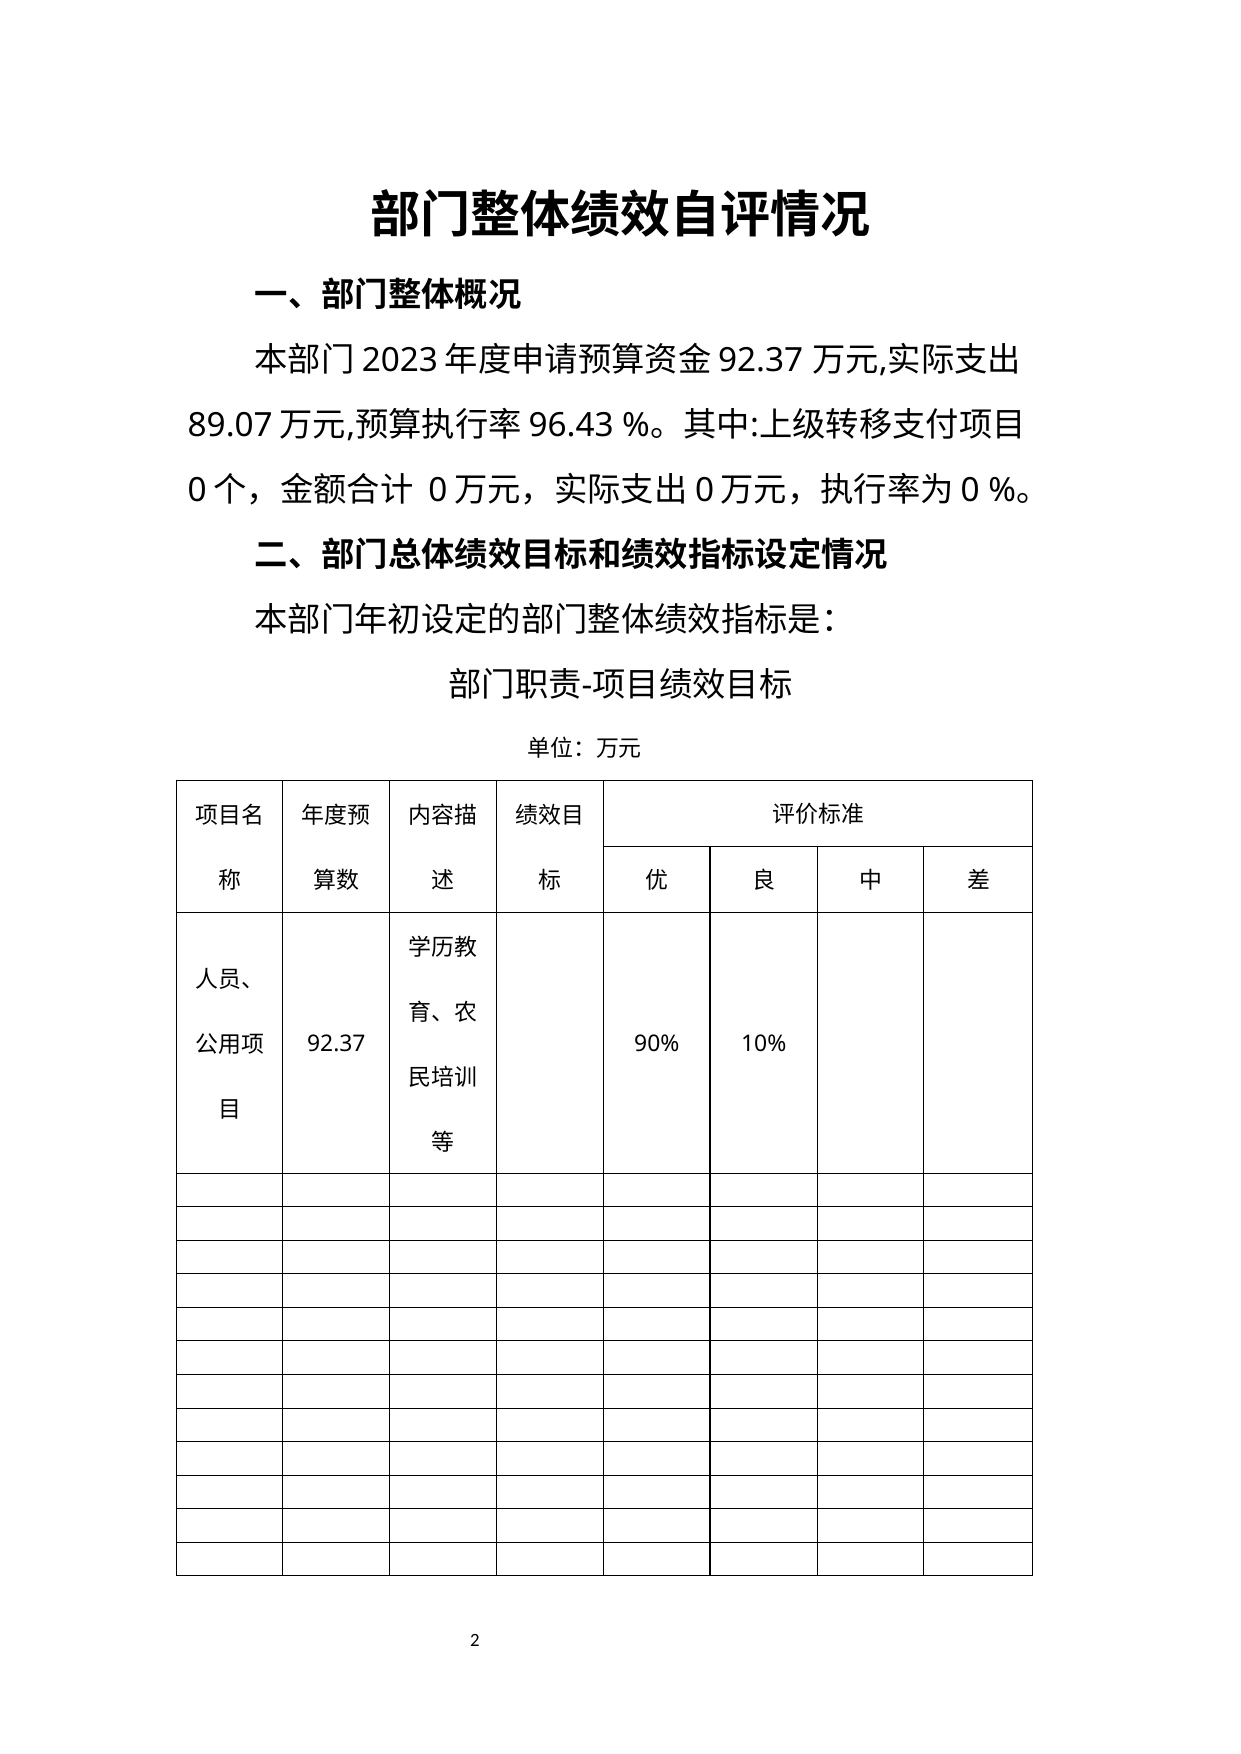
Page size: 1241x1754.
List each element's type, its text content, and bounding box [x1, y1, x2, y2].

table_cell [497, 1174, 603, 1206]
table_cell [177, 1174, 282, 1206]
table_cell [924, 1207, 1032, 1240]
table_cell [818, 1509, 923, 1542]
table_cell [924, 1341, 1032, 1374]
table_cell [924, 1442, 1032, 1474]
table_cell [283, 1308, 389, 1340]
list 一、部门整体概况 [187, 259, 1053, 324]
table_cell [924, 1409, 1032, 1441]
table_cell [390, 1442, 496, 1474]
table_cell [924, 1509, 1032, 1542]
table_cell [924, 1241, 1032, 1273]
table_cell [711, 1174, 817, 1206]
table_cell [390, 1241, 496, 1273]
list 本部门 2023年度申请预算资金92.37 万元,实际支出 89.07万元,预算执行率96.43 %。其中:上级转移支付项目 0个，金额合计 0万元，实际支出 0万元，执行率为0 %。 [187, 324, 1053, 519]
table_cell [283, 1341, 389, 1374]
table_cell 差 [924, 847, 1032, 912]
table_cell [177, 1409, 282, 1441]
table_cell [283, 1409, 389, 1441]
table_header 年度预算数 [283, 781, 389, 912]
table_cell [604, 1241, 709, 1273]
table_cell [711, 1341, 817, 1374]
table_cell [497, 1409, 603, 1441]
table_cell [818, 1274, 923, 1307]
table_cell [818, 913, 923, 1173]
table_cell [711, 1241, 817, 1273]
table_cell 人员、公用项目 [177, 913, 282, 1173]
table_cell [924, 1274, 1032, 1307]
table_cell [604, 1476, 709, 1508]
table_cell 10% [711, 913, 817, 1173]
table_cell [390, 1509, 496, 1542]
table_cell [711, 1274, 817, 1307]
table_cell [177, 1375, 282, 1407]
table_cell [390, 1476, 496, 1508]
table_cell [818, 1241, 923, 1273]
table_cell [390, 1207, 496, 1240]
table_cell [604, 1442, 709, 1474]
table_cell [390, 1274, 496, 1307]
table_cell [497, 1509, 603, 1542]
table_cell [283, 1207, 389, 1240]
table_cell [497, 1274, 603, 1307]
table_cell [497, 1375, 603, 1407]
table_cell [177, 1308, 282, 1340]
list 本部门年初设定的部门整体绩效指标是： [187, 584, 1053, 649]
table_cell [177, 1476, 282, 1508]
table_cell [283, 1476, 389, 1508]
table_cell 学历教育、农民培训等 [390, 913, 496, 1173]
table_header 评价标准 [604, 781, 1032, 846]
list 单位：万元 [187, 714, 1053, 779]
table_cell [177, 1341, 282, 1374]
table_cell [924, 1174, 1032, 1206]
table_cell [390, 1308, 496, 1340]
table_cell [818, 1442, 923, 1474]
table_cell [390, 1174, 496, 1206]
table_cell [497, 1442, 603, 1474]
table_cell [924, 913, 1032, 1173]
table_cell [924, 1543, 1032, 1575]
table_cell [390, 1375, 496, 1407]
table_header 项目名称 [177, 781, 282, 912]
table_cell [604, 1341, 709, 1374]
table_cell 90% [604, 913, 709, 1173]
table_header 内容描述 [390, 781, 496, 912]
table_cell [177, 1241, 282, 1273]
table_cell [924, 1476, 1032, 1508]
table_cell [711, 1476, 817, 1508]
table_cell [497, 913, 603, 1173]
table_cell [604, 1375, 709, 1407]
table_cell [390, 1409, 496, 1441]
table_cell [390, 1341, 496, 1374]
table_cell [711, 1543, 817, 1575]
table_cell [818, 1375, 923, 1407]
table_cell 良 [711, 847, 817, 912]
table_cell [818, 1409, 923, 1441]
table_cell [818, 1543, 923, 1575]
table_cell [390, 1543, 496, 1575]
table_cell [497, 1341, 603, 1374]
table_cell [711, 1375, 817, 1407]
table_cell [177, 1543, 282, 1575]
text 部门整体绩效自评情况 [187, 162, 1053, 259]
table_cell [283, 1274, 389, 1307]
table_cell 92.37 [283, 913, 389, 1173]
table_cell [818, 1341, 923, 1374]
table_cell [604, 1207, 709, 1240]
table_cell [604, 1409, 709, 1441]
table_cell [283, 1241, 389, 1273]
table_cell [711, 1308, 817, 1340]
table_cell [497, 1207, 603, 1240]
table_cell 优 [604, 847, 709, 912]
table_header 绩效目标 [497, 781, 603, 912]
table_cell 中 [818, 847, 923, 912]
table_cell [924, 1308, 1032, 1340]
table_cell [177, 1442, 282, 1474]
table_cell [177, 1274, 282, 1307]
list 二、部门总体绩效目标和绩效指标设定情况 [187, 519, 1053, 584]
table_cell [604, 1308, 709, 1340]
table_cell [818, 1207, 923, 1240]
table_cell [497, 1241, 603, 1273]
table_cell [283, 1174, 389, 1206]
table_cell [711, 1409, 817, 1441]
table_cell [283, 1543, 389, 1575]
table_cell [497, 1543, 603, 1575]
table_cell [818, 1476, 923, 1508]
table_cell [497, 1476, 603, 1508]
table_cell [604, 1174, 709, 1206]
table_cell [177, 1207, 282, 1240]
table_cell [604, 1543, 709, 1575]
table_cell [818, 1174, 923, 1206]
table_cell [711, 1442, 817, 1474]
list 部门职责-项目绩效目标 [187, 649, 1053, 714]
table_cell [604, 1509, 709, 1542]
table_cell [283, 1442, 389, 1474]
table_cell [924, 1375, 1032, 1407]
table_cell [497, 1308, 603, 1340]
table_cell [177, 1509, 282, 1542]
table_cell [711, 1509, 817, 1542]
table_cell [818, 1308, 923, 1340]
table_cell [283, 1375, 389, 1407]
table_cell [711, 1207, 817, 1240]
table_cell [604, 1274, 709, 1307]
table_cell [283, 1509, 389, 1542]
